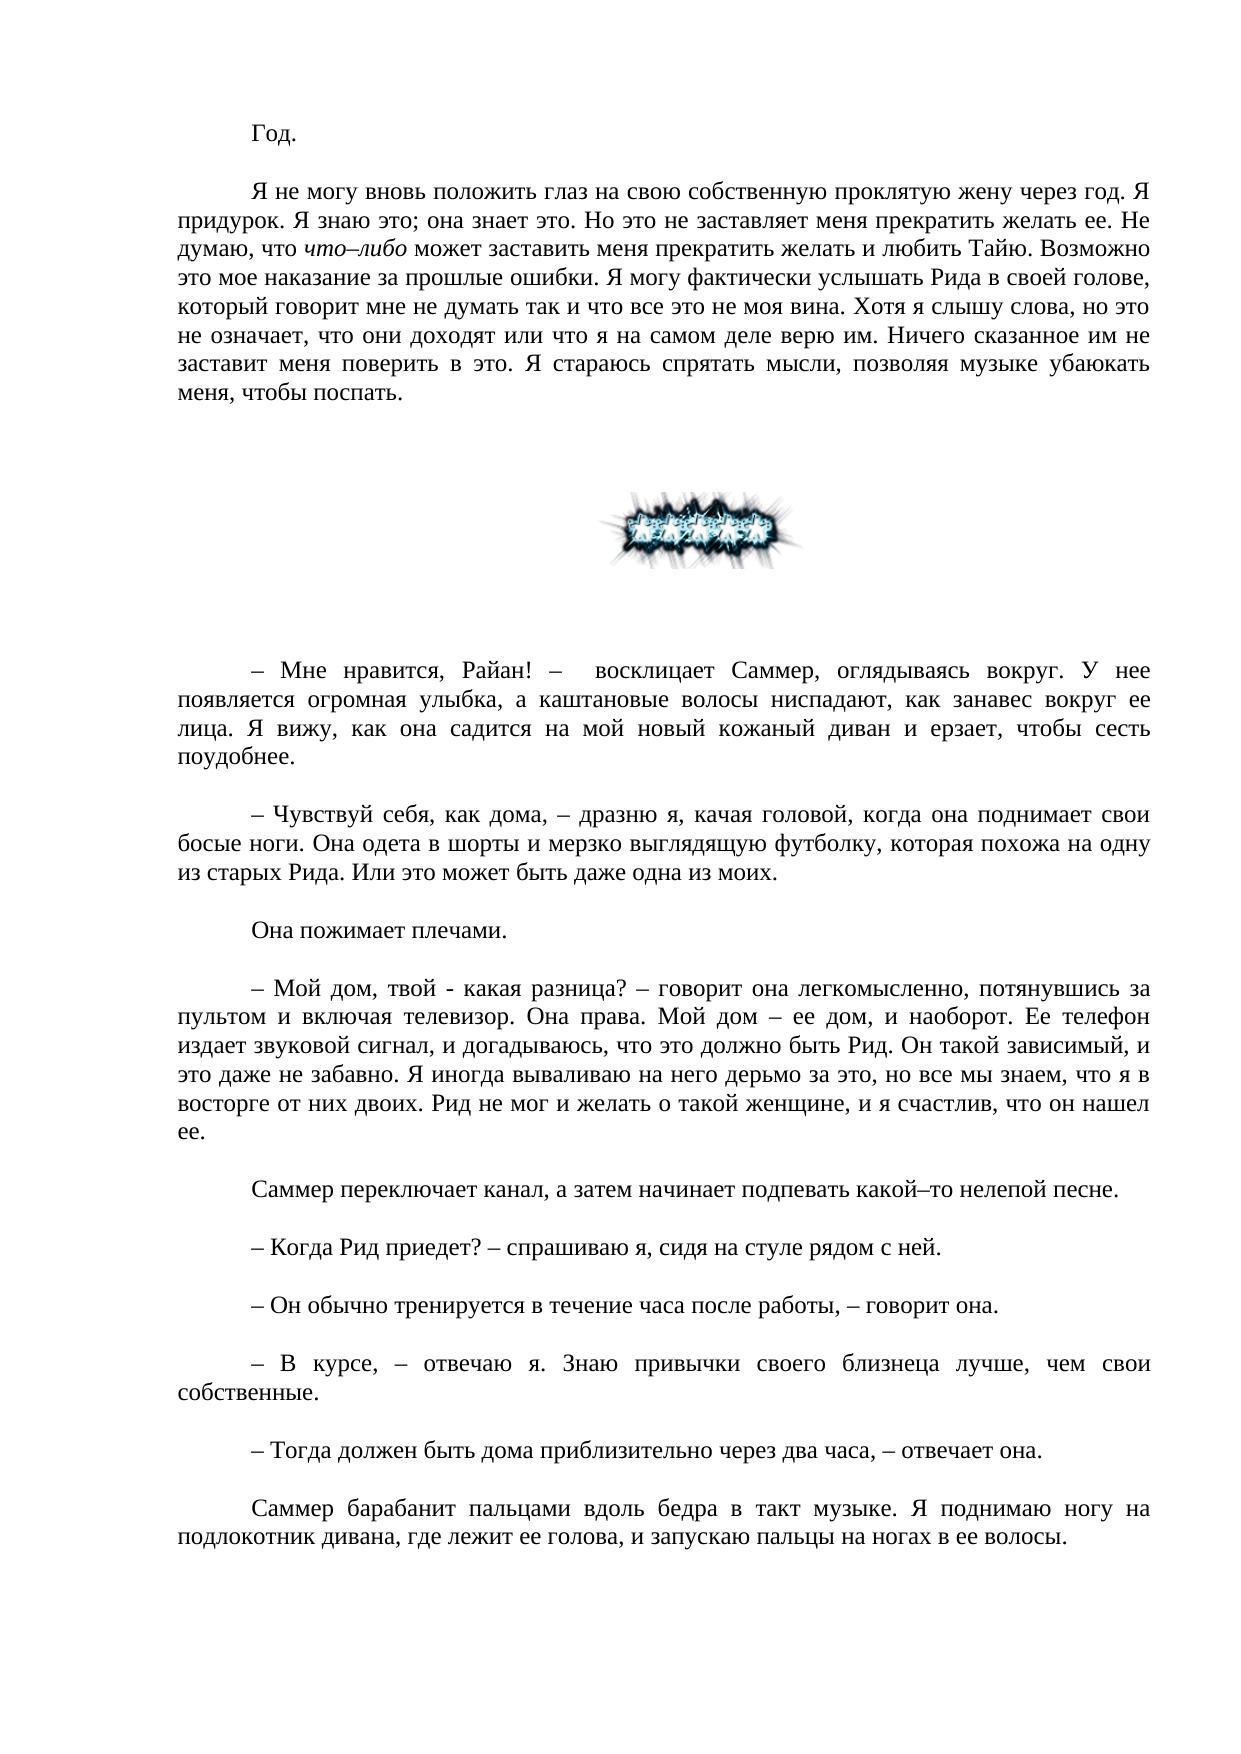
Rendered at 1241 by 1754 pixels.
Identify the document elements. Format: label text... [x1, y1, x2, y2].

text – Мне нравится, Райан! – восклицает Саммер, оглядываясь вокруг. У нее появляется огромная улыбка, а каштановые волосы ниспадают, как занавес вокруг ее лица. Я вижу, как она садится на мой новый кожаный диван и ерзает, чтобы сесть поудобнее. [177, 655, 1152, 770]
text – Тогда должен быть дома приблизительно через два часа, – отвечает она. [177, 1435, 1152, 1463]
text – Когда Рид приедет? – спрашиваю я, сидя на стуле рядом с ней. [177, 1232, 1152, 1261]
text Саммер переключает канал, а затем начинает подпевать какой–то нелепой песне. [177, 1174, 1152, 1203]
text Она пожимает плечами. [177, 915, 1152, 943]
text – Мой дом, твой - какая разница? – говорит она легкомысленно, потянувшись за пультом и включая телевизор. Она права. Мой дом – ее дом, и наоборот. Ее телефон издает звуковой сигнал, и догадываюсь, что это должно быть Рид. Он такой зависимый, и это даже не забавно. Я иногда вываливаю на него дерьмо за это, но все мы знаем, что я в восторге от них двоих. Рид не мог и желать о такой женщине, и я счастлив, что он нашел ее. [177, 973, 1152, 1145]
text – Чувствуй себя, как дома, – дразню я, качая головой, когда она поднимает свои босые ноги. Она одета в шорты и мерзко выглядящую футболку, которая похожа на одну из старых Рида. Или это может быть даже одна из моих. [177, 799, 1152, 886]
text – В курсе, – отвечаю я. Знаю привычки своего близнеца лучше, чем свои собственные. [177, 1348, 1152, 1406]
text Я не могу вновь положить глаз на свою собственную проклятую жену через год. Я придурок. Я знаю это; она знает это. Но это не заставляет меня прекратить желать ее. Не думаю, что что–либо может заставить меня прекратить желать и любить Тайю. Возможно это мое наказание за прошлые ошибки. Я могу фактически услышать Рида в своей голове, который говорит мне не думать так и что все это не моя вина. Хотя я слышу слова, но это не означает, что они доходят или что я на самом деле верю им. Ничего сказанное им не заставит меня поверить в это. Я стараюсь спрятать мысли, позволяя музыке убаюкать меня, чтобы поспать. [177, 176, 1152, 406]
picture [592, 492, 811, 569]
text Саммер барабанит пальцами вдоль бедра в такт музыке. Я поднимаю ногу на подлокотник дивана, где лежит ее голова, и запускаю пальцы на ногах в ее волосы. [177, 1493, 1152, 1550]
text – Он обычно тренируется в течение часа после работы, – говорит она. [177, 1290, 1152, 1319]
text Год. [177, 118, 1152, 147]
